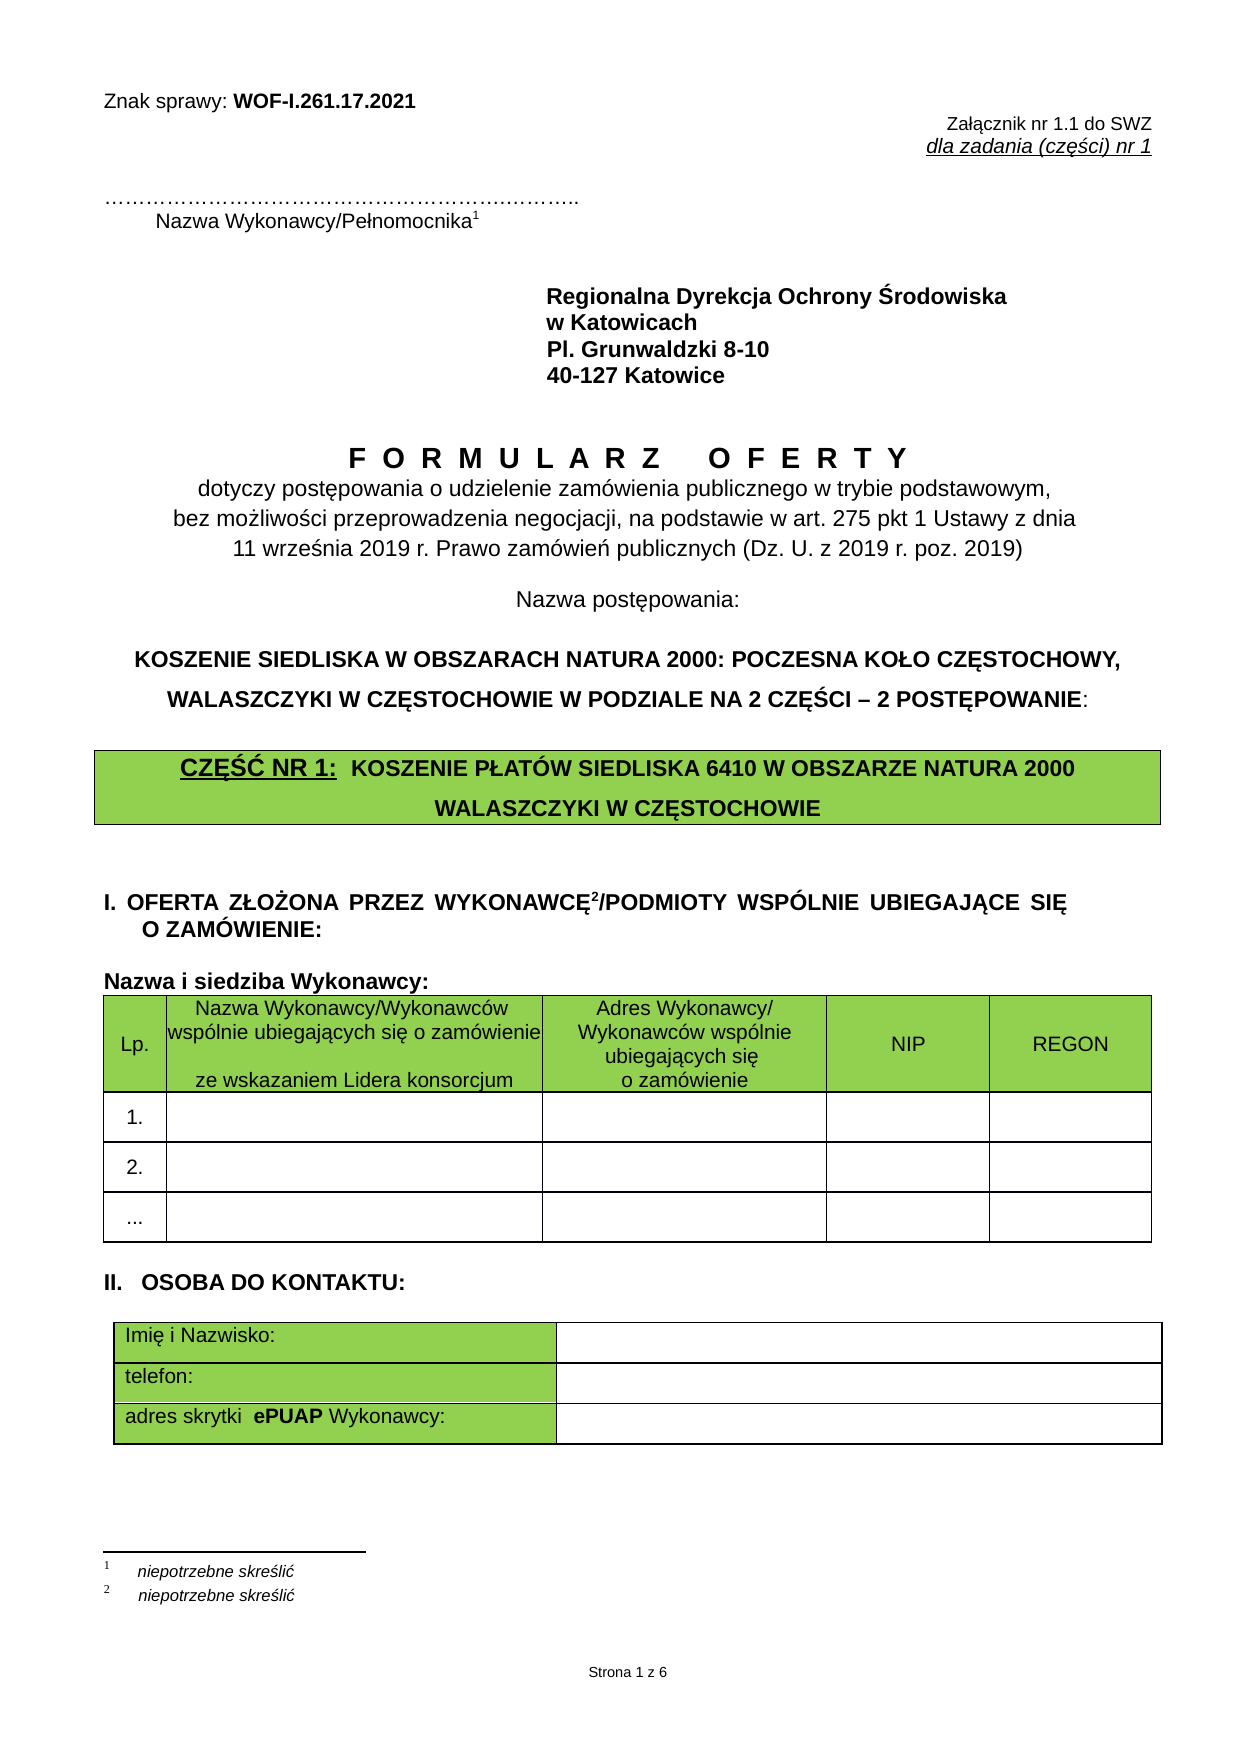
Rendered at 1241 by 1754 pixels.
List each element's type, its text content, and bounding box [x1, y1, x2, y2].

table_cell [990, 1193, 1151, 1241]
table_cell [543, 1193, 826, 1241]
table_header Nazwa Wykonawcy/Wykonawców wspólnie ubiegających się o zamówienie ze wskazaniem Lidera konsorcjum [167, 996, 542, 1091]
text KOSZENIE SIEDLISKA W OBSZARACH NATURA 2000: POCZESNA KOŁO CZĘSTOCHOWY, WALASZCZYKI W CZĘSTOCHOWIE W PODZIALE NA 2 CZĘŚCI – 2 POSTĘPOWANIE: [103, 646, 1152, 712]
table_cell [827, 1093, 989, 1141]
table_header Adres Wykonawcy/ Wykonawców wspólnie ubiegających się o zamówienie [543, 996, 826, 1091]
text ………………………………………………….……….. Nazwa Wykonawcy/Pełnomocnika [103, 184, 1152, 232]
table_header REGON [990, 996, 1151, 1091]
text Pl. Grunwaldzki 8-10 [547, 336, 1152, 362]
text F O R M U L A R Z O F E R T Y [103, 441, 1152, 474]
text II. OSOBA DO KONTAKTU: [103, 1269, 1152, 1295]
table_cell [990, 1093, 1151, 1141]
table_cell 1. [104, 1093, 166, 1141]
table_cell [167, 1143, 542, 1191]
list CZĘŚĆ NR 1: KOSZENIE PŁATÓW SIEDLISKA 6410 W OBSZARZE NATURA 2000 WALASZCZYKI W CZĘSTOCHOWIE [95, 751, 1160, 824]
table_cell ... [104, 1193, 166, 1241]
table_header Lp. [104, 996, 166, 1091]
table_cell telefon: [115, 1364, 556, 1402]
text I. OFERTA ZŁOŻONA PRZEZ WYKONAWCĘ/PODMIOTY WSPÓLNIE UBIEGAJĄCE SIĘ O ZAMÓWIENIE: [103, 889, 1152, 942]
text Regionalna Dyrekcja Ochrony Środowiska [546, 283, 1152, 309]
text w Katowicach [546, 309, 1152, 336]
text Znak sprawy: WOF-I.261.17.2021 [103, 89, 1152, 113]
text Nazwa postępowania: [103, 586, 1152, 612]
table_cell [827, 1143, 989, 1191]
text dotyczy postępowania o udzielenie zamówienia publicznego w trybie podstawowym, bez możliwości przeprowadzenia negocjacji, na podstawie w art. 275 pkt 1 Ustawy z dnia 11 września 2019 r. Prawo zamówień publicznych (Dz. U. z 2019 r. poz. 2019) [103, 474, 1152, 561]
table_header [557, 1323, 1161, 1362]
text Załącznik nr 1.1 do SWZ dla zadania (części) nr 1 [103, 113, 1152, 158]
table_cell [543, 1093, 826, 1141]
table_cell [557, 1364, 1161, 1402]
table_cell [543, 1143, 826, 1191]
table_cell [827, 1193, 989, 1241]
table_header NIP [827, 996, 989, 1091]
text Nazwa i siedziba Wykonawcy: [103, 968, 1152, 994]
table_header Imię i Nazwisko: [115, 1323, 556, 1362]
table_cell [167, 1193, 542, 1241]
table_cell [167, 1093, 542, 1141]
table_cell 2. [104, 1143, 166, 1191]
table_cell [557, 1404, 1161, 1443]
table_cell adres skrytki ePUAP Wykonawcy: [115, 1404, 556, 1443]
table_cell [990, 1143, 1151, 1191]
text 40-127 Katowice [547, 362, 1152, 388]
